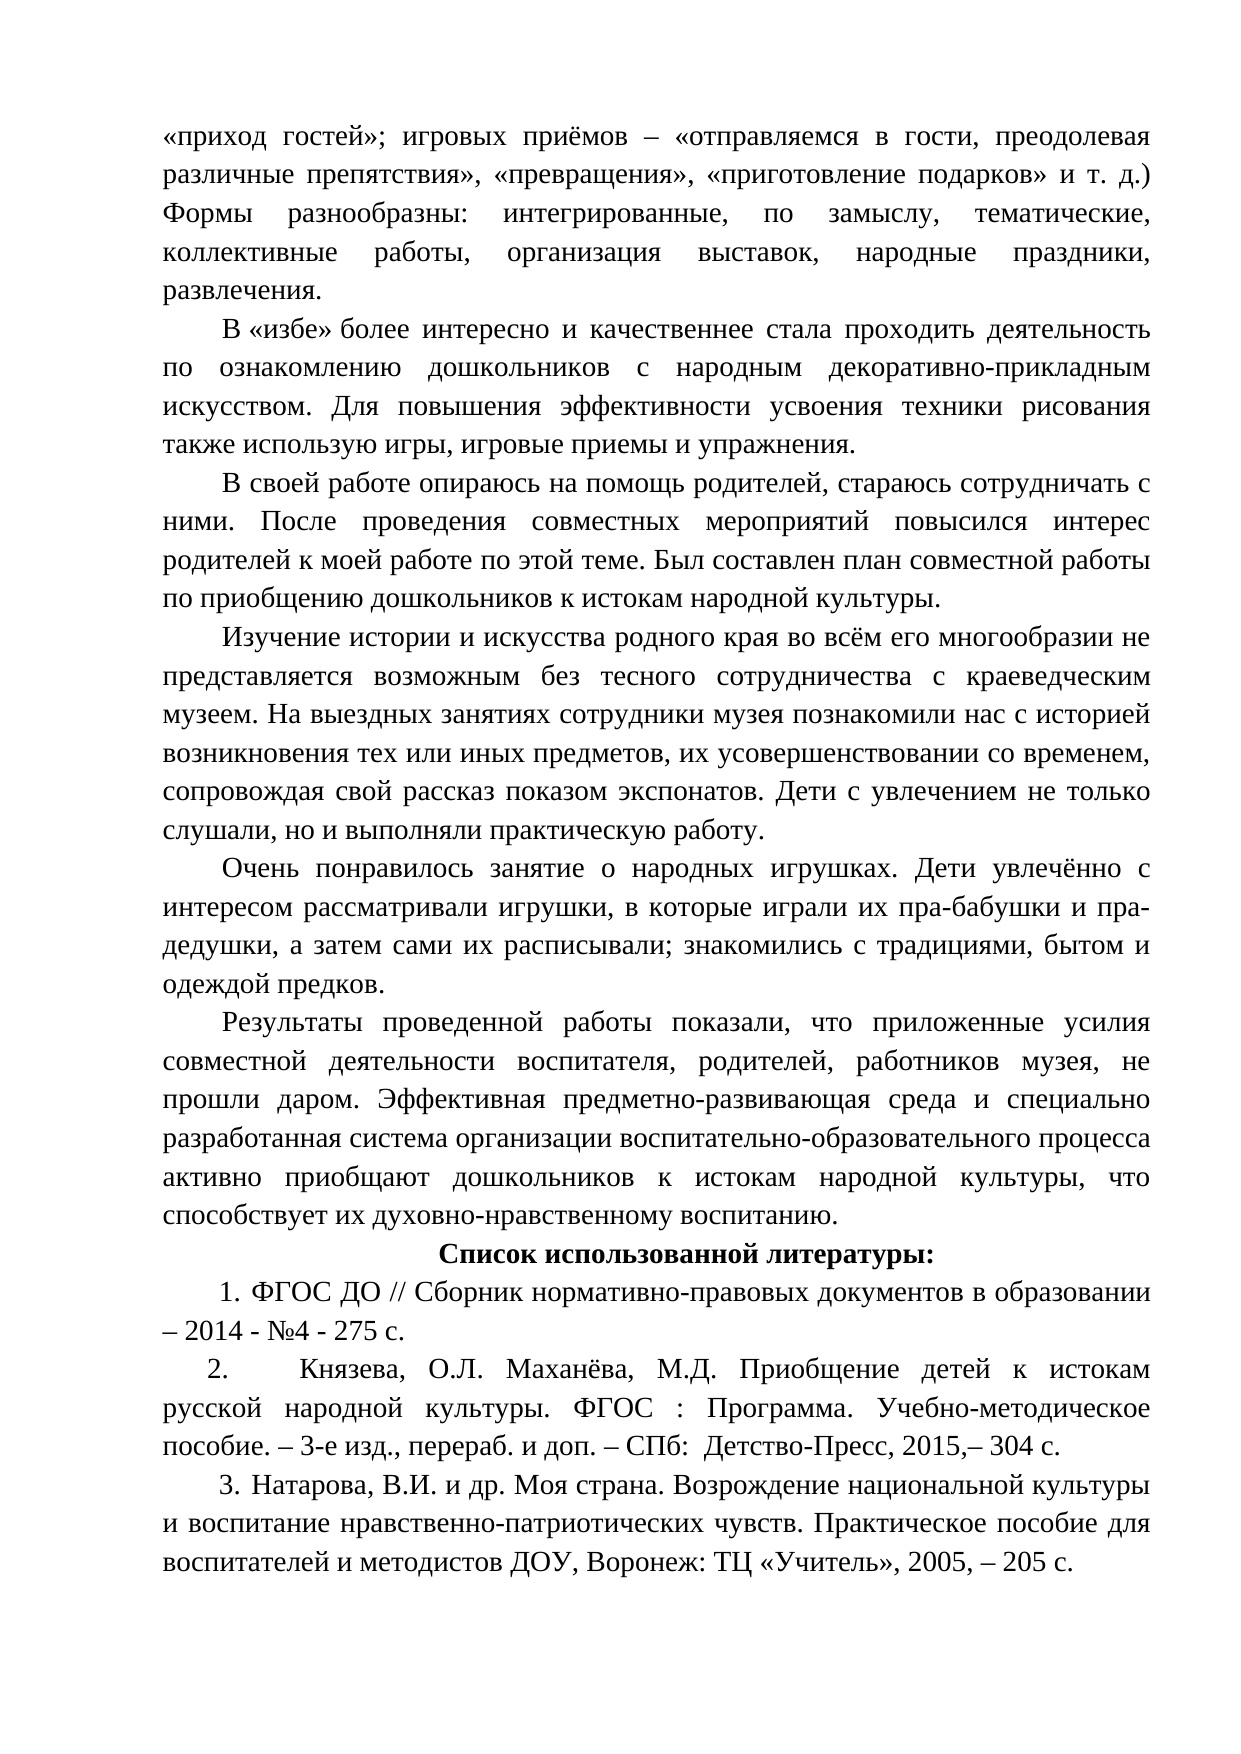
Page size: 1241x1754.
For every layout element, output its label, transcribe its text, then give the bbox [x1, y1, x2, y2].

text Изучение истории и искусства родного края во всём его многообразии не представляется возможным без тесного сотрудничества с краеведческим музеем. На выездных занятиях сотрудники музея познакомили нас с историей возникновения тех или иных предметов, их усовершенствовании со временем, сопровождая свой рассказ показом экспонатов. Дети с увлечением не только слушали, но и выполняли практическую работу. [162, 619, 1152, 845]
list ФГОС ДО // Сборник нормативно-правовых документов в образовании – 2014 - №4 - 275 с. [162, 1274, 1152, 1346]
text Список использованной литературы: [162, 1236, 1152, 1269]
text Результаты проведенной работы показали, что приложенные усилия совместной деятельности воспитателя, родителей, работников музея, не прошли даром. Эффективная предметно-развивающая среда и специально разработанная система организации воспитательно-образовательного процесса активно приобщают дошкольников к истокам народной культуры, что способствует их духовно-нравственному воспитанию. [162, 1004, 1152, 1231]
list Натарова, В.И. и др. Моя страна. Возрождение национальной культуры и воспитание нравственно-патриотических чувств. Практическое пособие для воспитателей и методистов ДОУ, Воронеж: ТЦ «Учитель», 2005, – 205 с. [162, 1467, 1152, 1578]
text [162, 118, 1152, 306]
list Князева, О.Л. Маханёва, М.Д. Приобщение детей к истокам русской народной культуры. ФГОС : Программа. Учебно-методическое пособие. – 3-е изд., перераб. и доп. – СПб: Детство-Пресс, 2015,– 304 с. [162, 1351, 1152, 1462]
text Очень понравилось занятие о народных игрушках. Дети увлечённо с интересом рассматривали игрушки, в которые играли их пра-бабушки и пра-дедушки, а затем сами их расписывали; знакомились с традициями, бытом и одеждой предков. [162, 850, 1152, 999]
text В своей работе опираюсь на помощь родителей, стараюсь сотрудничать с ними. После проведения совместных мероприятий повысился интерес родителей к моей работе по этой теме. Был составлен план совместной работы по приобщению дошкольников к истокам народной культуры. [162, 465, 1152, 614]
text В «избе» более интересно и качественнее стала проходить деятельность по ознакомлению дошкольников с народным декоративно-прикладным искусством. Для повышения эффективности усвоения техники рисования также использую игры, игровые приемы и упражнения. [162, 311, 1152, 460]
